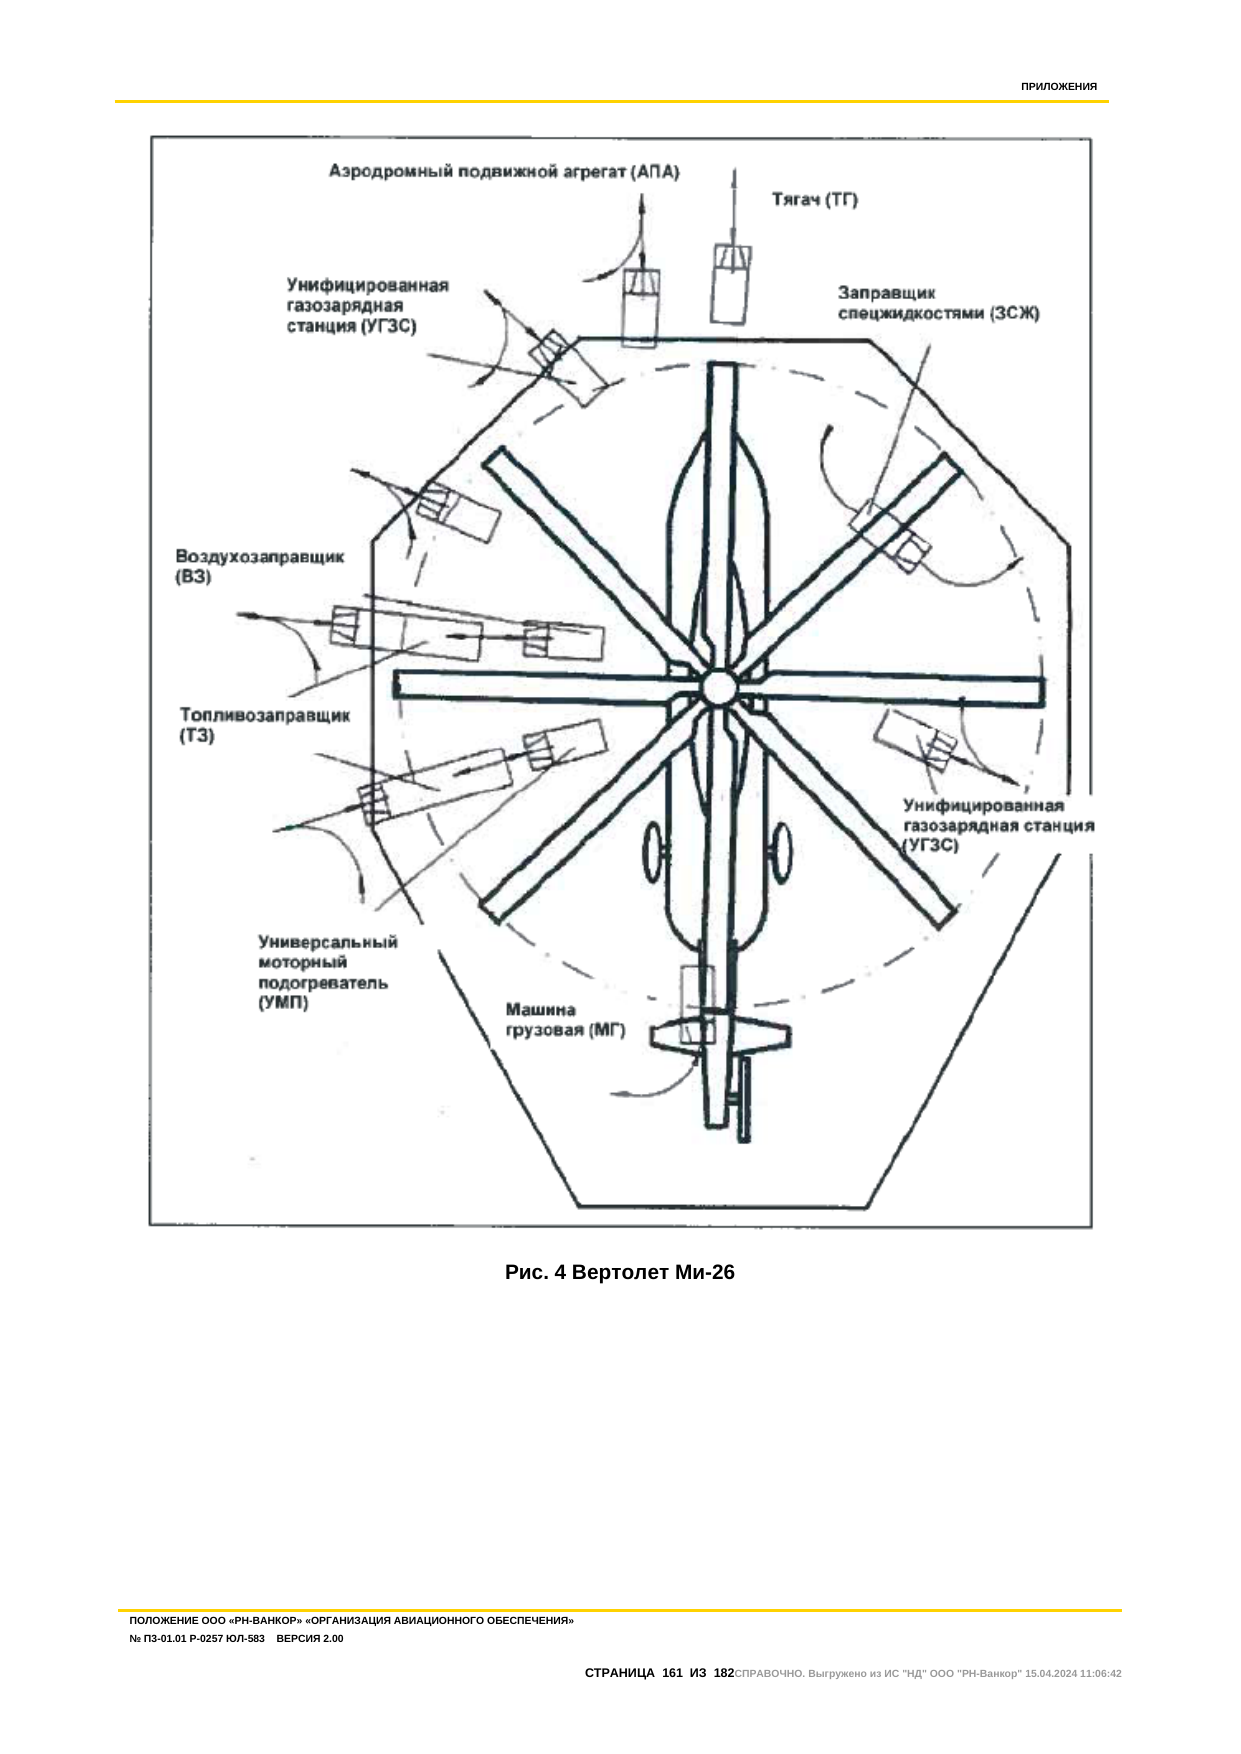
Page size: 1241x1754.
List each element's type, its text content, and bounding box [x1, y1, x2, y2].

text Рис. 4 Вертолет Ми-26 [118, 1260, 1122, 1284]
